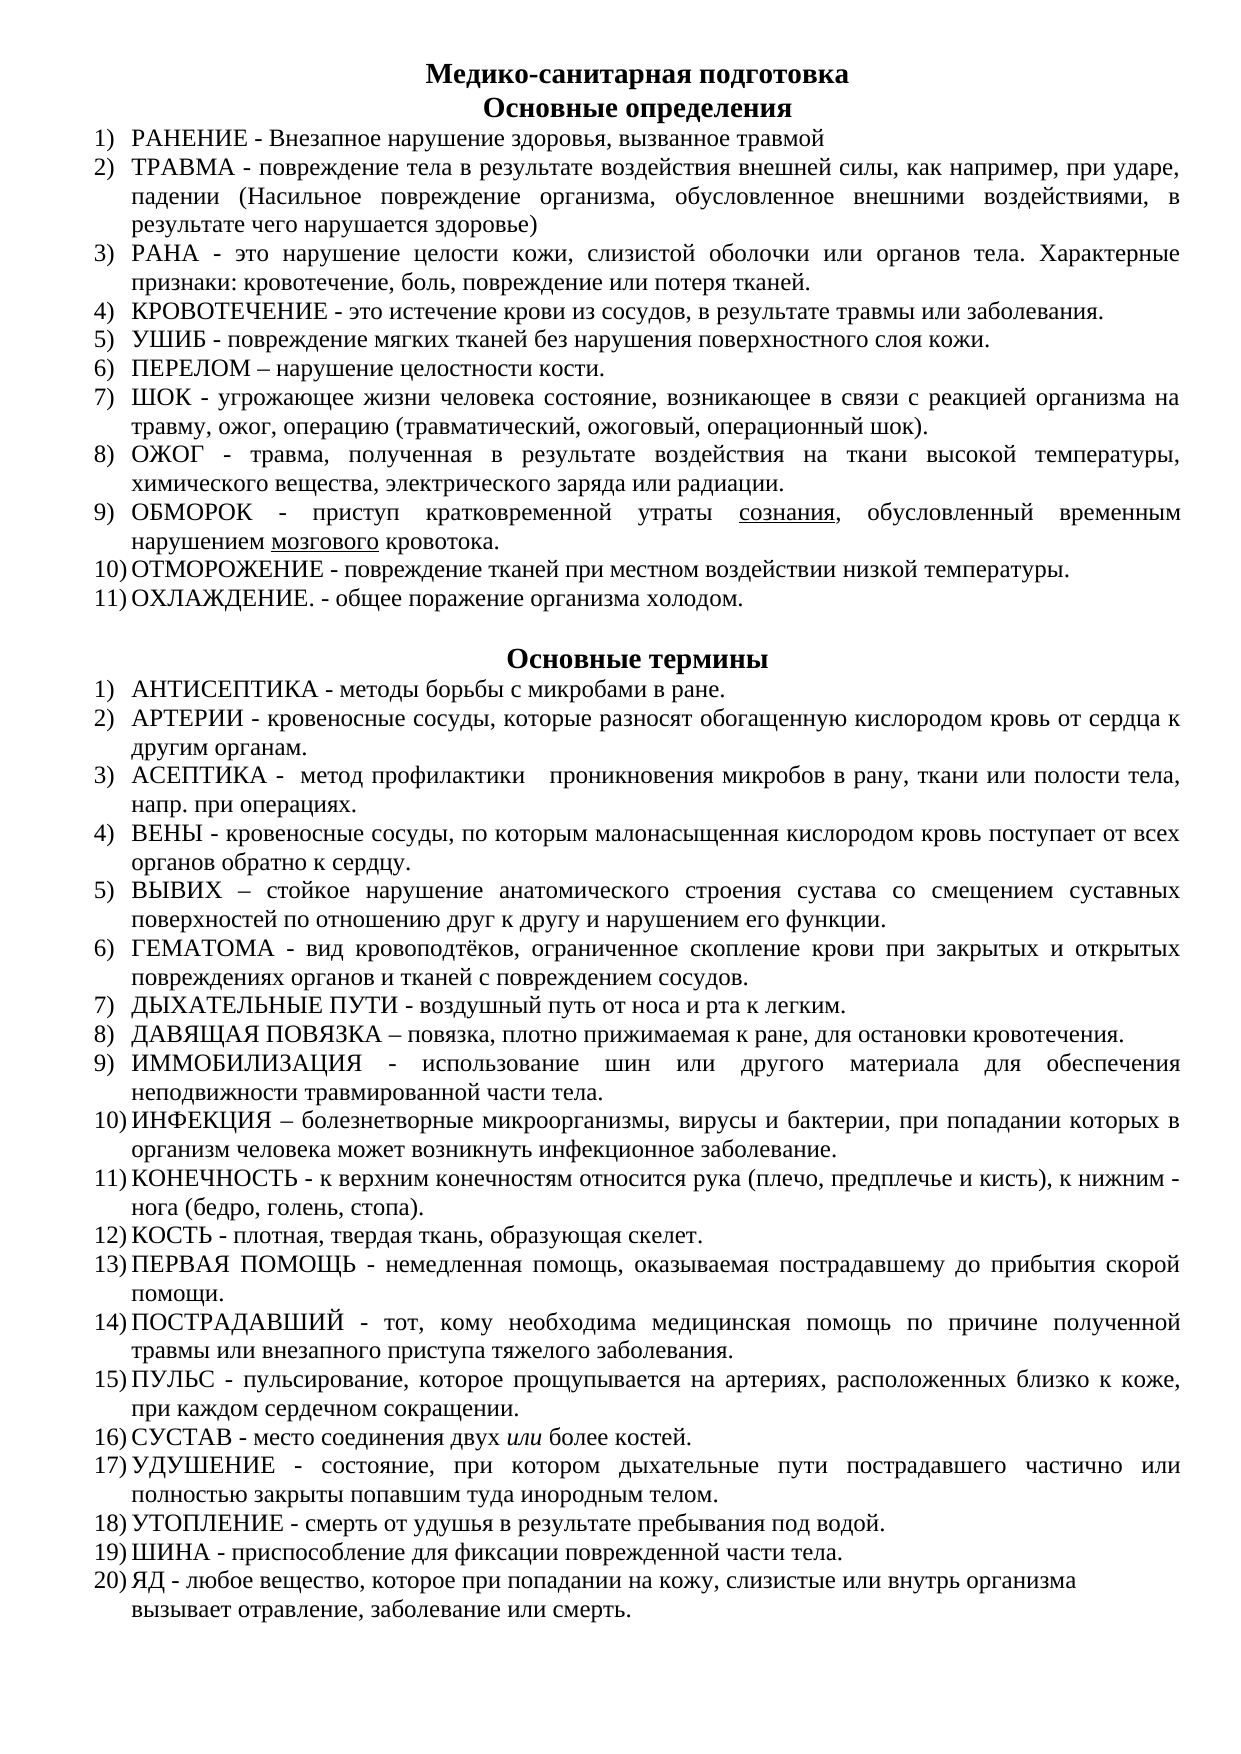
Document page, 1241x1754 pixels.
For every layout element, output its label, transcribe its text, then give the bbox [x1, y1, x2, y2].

list ВЫВИХ – стойкое нарушение анатомического строения сустава со смещением суставных поверхностей по отношению друг к другу и нарушением его функции. [94, 876, 1181, 933]
list ОХЛАЖДЕНИЕ. - общее поражение организма холодом. [94, 583, 1181, 612]
list УТОПЛЕНИЕ - смерть от удушья в результате пребывания под водой. [94, 1508, 1181, 1537]
list ВЕНЫ - кровеносные сосуды, по которым малонасыщенная кислородом кровь поступает от всех органов обратно к сердцу. [94, 818, 1181, 876]
list ИММОБИЛИЗАЦИЯ - использование шин или другого материала для обеспечения неподвижности травмированной части тела. [94, 1048, 1181, 1106]
list ОТМОРОЖЕНИЕ - повреждение тканей при местном воздействии низкой температуры. [94, 554, 1181, 583]
list КОНЕЧНОСТЬ - к верхним конечностям относится рука (плечо, предплечье и кисть), к нижним - нога (бедро, голень, стопа). [94, 1163, 1181, 1221]
list ИНФЕКЦИЯ – болезнетворные микроорганизмы, вирусы и бактерии, при попадании которых в организм человека может возникнуть инфекционное заболевание. [94, 1106, 1181, 1163]
list ПУЛЬС - пульсирование, которое прощупывается на артериях, расположенных близко к коже, при каждом сердечном сокращении. [94, 1364, 1181, 1422]
list ДАВЯЩАЯ ПОВЯЗКА – повязка, плотно прижимаемая к ране, для остановки кровотечения. [94, 1019, 1181, 1048]
list АНТИСЕПТИКА - методы борьбы с микробами в ране. [94, 674, 1181, 703]
list ДЫХАТЕЛЬНЫЕ ПУТИ - воздушный путь от носа и рта к легким. [94, 991, 1181, 1019]
list ОБМОРОК - приступ кратковременной утраты сознания, обусловленный временным нарушением мозгового кровотока. [94, 497, 1181, 554]
list ГЕМАТОМА - вид кровоподтёков, ограниченное скопление крови при закрытых и открытых повреждениях органов и тканей с повреждением сосудов. [94, 933, 1181, 991]
list ШИНА - приспособление для фиксации поврежденной части тела. [94, 1537, 1181, 1566]
list РАНЕНИЕ - Внезапное нарушение здоровья, вызванное травмой [94, 123, 1181, 152]
list ПЕРВАЯ ПОМОЩЬ - немедленная помощь, оказываемая пострадавшему до прибытия скорой помощи. [94, 1249, 1181, 1307]
list ШОК - угрожающее жизни человека состояние, возникающее в связи с реакцией организма на травму, ожог, операцию (травматический, ожоговый, операционный шок). [94, 382, 1181, 439]
list УДУШЕНИЕ - состояние, при котором дыхательные пути пострадавшего частично или полностью закрыты попавшим туда инородным телом. [94, 1451, 1181, 1508]
list АРТЕРИИ - кровеносные сосуды, которые разносят обогащенную кислородом кровь от сердца к другим органам. [94, 703, 1181, 761]
text Основные определения [93, 90, 1181, 123]
list ОЖОГ - травма, полученная в результате воздействия на ткани высокой температуры, химического вещества, электрического заряда или радиации. [94, 439, 1181, 497]
list СУСТАВ - место соединения двух или более костей. [94, 1422, 1181, 1451]
text Основные термины [93, 641, 1181, 674]
list ПОСТРАДАВШИЙ - тот, кому необходима медицинская помощь по причине полученной травмы или внезапного приступа тяжелого заболевания. [94, 1307, 1181, 1364]
list РАНА - это нарушение целости кожи, слизистой оболочки или органов тела. Характерные признаки: кровотечение, боль, повреждение или потеря тканей. [94, 238, 1181, 296]
list ЯД - любое вещество, которое при попадании на кожу, слизистые или внутрь организма вызывает отравление, заболевание или смерть. [94, 1566, 1181, 1623]
text Медико-санитарная подготовка [93, 56, 1181, 90]
list КОСТЬ - плотная, твердая ткань, образующая скелет. [94, 1221, 1181, 1249]
list ПЕРЕЛОМ – нарушение целостности кости. [94, 353, 1181, 382]
list ТРАВМА - повреждение тела в результате воздействия внешней силы, как например, при ударе, падении (Насильное повреждение организма, обусловленное внешними воздействиями, в результате чего нарушается здоровье) [94, 152, 1181, 238]
list УШИБ - повреждение мягких тканей без нарушения поверхностного слоя кожи. [94, 324, 1139, 353]
list АСЕПТИКА - метод профилактики проникновения микробов в рану, ткани или полости тела, напр. при операциях. [94, 761, 1181, 818]
list КРОВОТЕЧЕНИЕ - это истечение крови из сосудов, в результате травмы или заболевания. [94, 296, 1181, 324]
